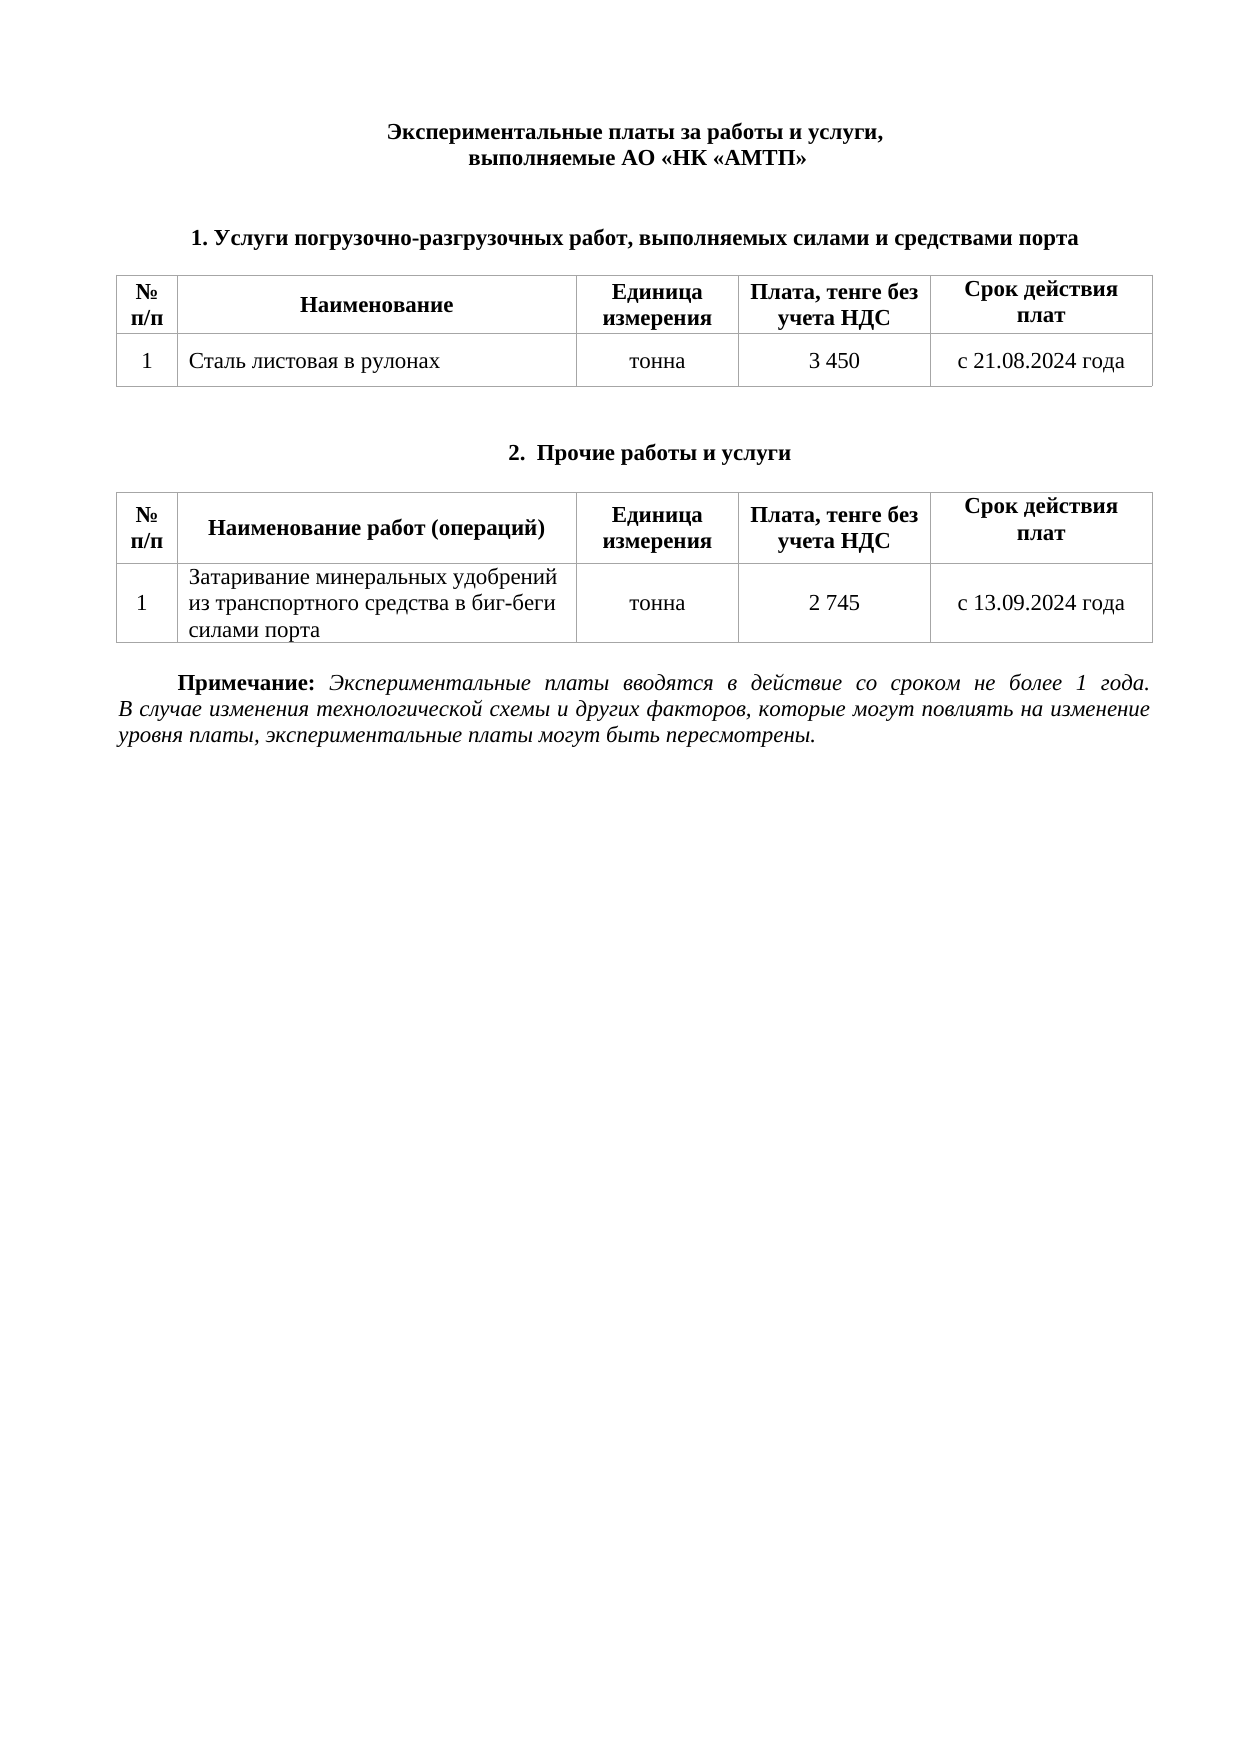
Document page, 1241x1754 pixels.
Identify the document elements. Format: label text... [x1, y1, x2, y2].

table_header Единица измерения [577, 276, 738, 333]
table_cell 1 [117, 334, 177, 386]
table_cell 2 745 [739, 564, 930, 642]
table_header Плата, тенге без учета НДС [739, 276, 930, 333]
table_cell тонна [577, 334, 738, 386]
table_header Единица измерения [577, 493, 738, 562]
table_cell 3 450 [739, 334, 930, 386]
table_header № п/п [117, 493, 177, 562]
table_cell с 13.09.2024 года [931, 564, 1152, 642]
table_cell Сталь листовая в рулонах [178, 334, 576, 386]
text Примечание: Экспериментальные платы вводятся в действие со сроком не более 1 года. В случае изменения технологической схемы и других факторов, которые могут повлиять на изменение уровня платы, экспериментальные платы могут быть пересмотрены. [118, 669, 1152, 748]
table_cell 1 [117, 564, 177, 642]
text выполняемые АО «НК «АМТП» [118, 144, 1152, 171]
table_cell тонна [577, 564, 738, 642]
text 2. Прочие работы и услуги [118, 439, 1152, 465]
table_header Наименование [178, 276, 576, 333]
text Экспериментальные платы за работы и услуги, [118, 118, 1152, 144]
table_header Срок действия плат [931, 276, 1152, 333]
table_header № п/п [117, 276, 177, 333]
table_cell с 21.08.2024 года [931, 334, 1152, 386]
table_cell Затаривание минеральных удобрений из транспортного средства в биг-беги силами порта [178, 564, 576, 642]
table_header Плата, тенге без учета НДС [739, 493, 930, 562]
table_header Наименование работ (операций) [178, 493, 576, 562]
table_header Срок действия плат [931, 493, 1152, 562]
text 1. Услуги погрузочно-разгрузочных работ, выполняемых силами и средствами порта [118, 223, 1152, 250]
